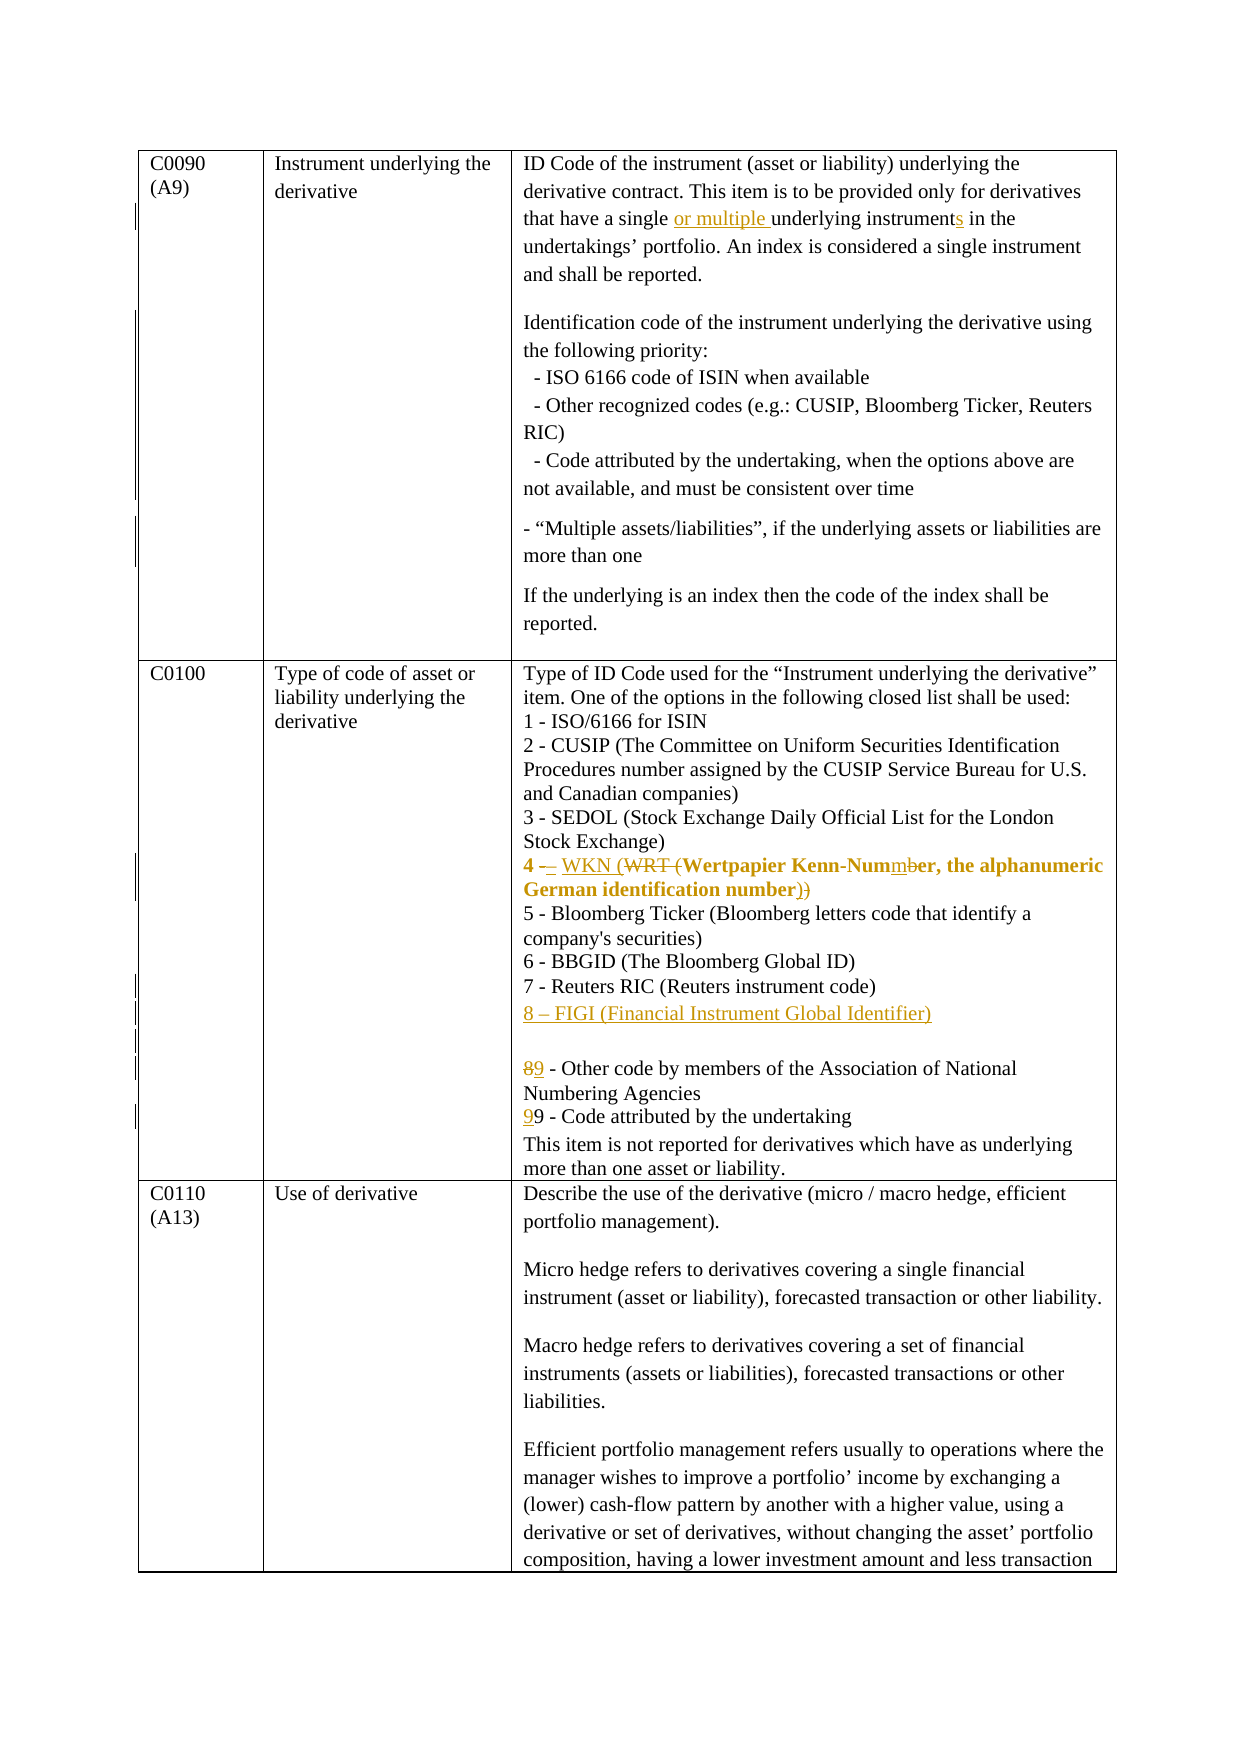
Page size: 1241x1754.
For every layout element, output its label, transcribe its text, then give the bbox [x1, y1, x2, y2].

table_cell C0090 (A9) [139, 151, 263, 660]
table_cell Type of ID Code used for the “Instrument underlying the derivative” item. One of the options in the following closed list shall be used: 1 - ISO/6166 for ISIN 2 - CUSIP (The Committee on Uniform Securities Identification Procedures number assigned by the CUSIP Service Bureau for U.S. and Canadian companies) 3 - SEDOL (Stock Exchange Daily Official List for the London Stock Exchange) 4 Wertpapier Kenn-Numer, the alphanumeric German identification number 5 - Bloomberg Ticker (Bloomberg letters code that identify a company's securities) 6 - BBGID (The Bloomberg Global ID) 7 - Reuters RIC (Reuters instrument code) - Other code by members of the Association of National Numbering Agencies 9 - Code attributed by the undertaking This item is not reported for derivatives which have as underlying more than one asset or liability. [512, 661, 1116, 1180]
table_cell Use of derivative [264, 1181, 511, 1571]
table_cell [264, 151, 511, 660]
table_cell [512, 1181, 1116, 1571]
table_cell C0110 (A13) [139, 1181, 263, 1571]
table_cell C0100 [139, 661, 263, 1180]
table_cell Type of code of asset or liability underlying the derivative [264, 661, 511, 1180]
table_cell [512, 151, 1116, 660]
